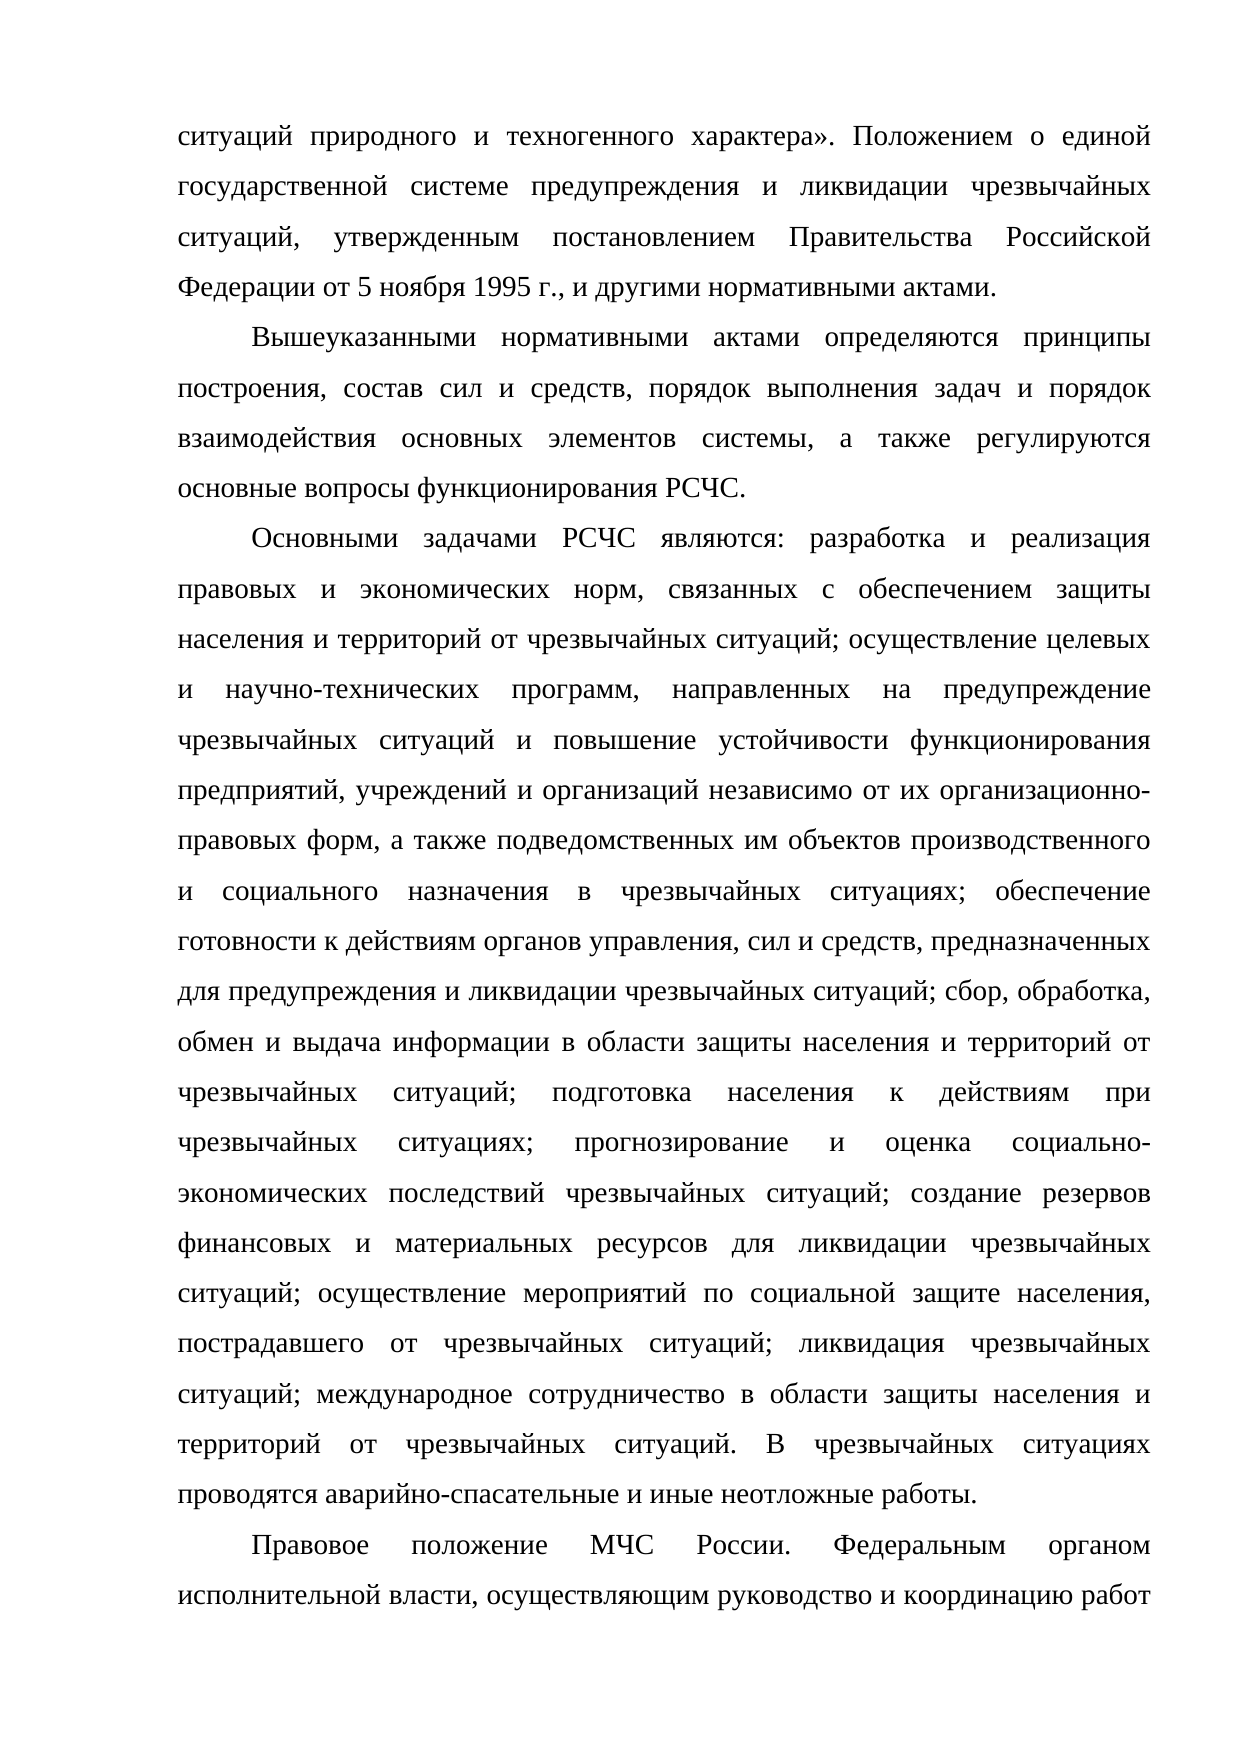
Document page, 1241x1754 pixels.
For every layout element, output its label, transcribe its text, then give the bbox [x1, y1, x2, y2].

text Основными задачами РСЧС являются: разработка и реализация правовых и экономических норм, связанных с обеспечением защиты населения и территорий от чрезвычайных ситуаций; осуществление целевых и научно-технических программ, направленных на предупреждение чрезвычайных ситуаций и повышение устойчивости функционирования предприятий, учреждений и организаций независимо от их организационно-правовых форм, а также подведомственных им объектов производственного и социального назначения в чрезвычайных ситуациях; обеспечение готовности к действиям органов управления, сил и средств, предназначенных для предупреждения и ликвидации чрезвычайных ситуаций; сбор, обработка, обмен и выдача информации в области защиты населения и территорий от чрезвычайных ситуаций; подготовка населения к действиям при чрезвычайных ситуациях; прогнозирование и оценка социально-экономических последствий чрезвычайных ситуаций; создание резервов финансовых и материальных ресурсов для ликвидации чрезвычайных ситуаций; осуществление мероприятий по социальной защите населения, пострадавшего от чрезвычайных ситуаций; ликвидация чрезвычайных ситуаций; международное сотрудничество в области защиты населения и территорий от чрезвычайных ситуаций. В чрезвычайных ситуациях проводятся аварийно-спасательные и иные неотложные работы. [177, 521, 1152, 1510]
text Вышеуказанными нормативными актами определяются принципы построения, состав сил и средств, порядок выполнения задач и порядок взаимодействия основных элементов системы, а также регулируются основные вопросы функционирования РСЧС. [177, 319, 1152, 504]
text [177, 1527, 1152, 1611]
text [177, 118, 1152, 303]
